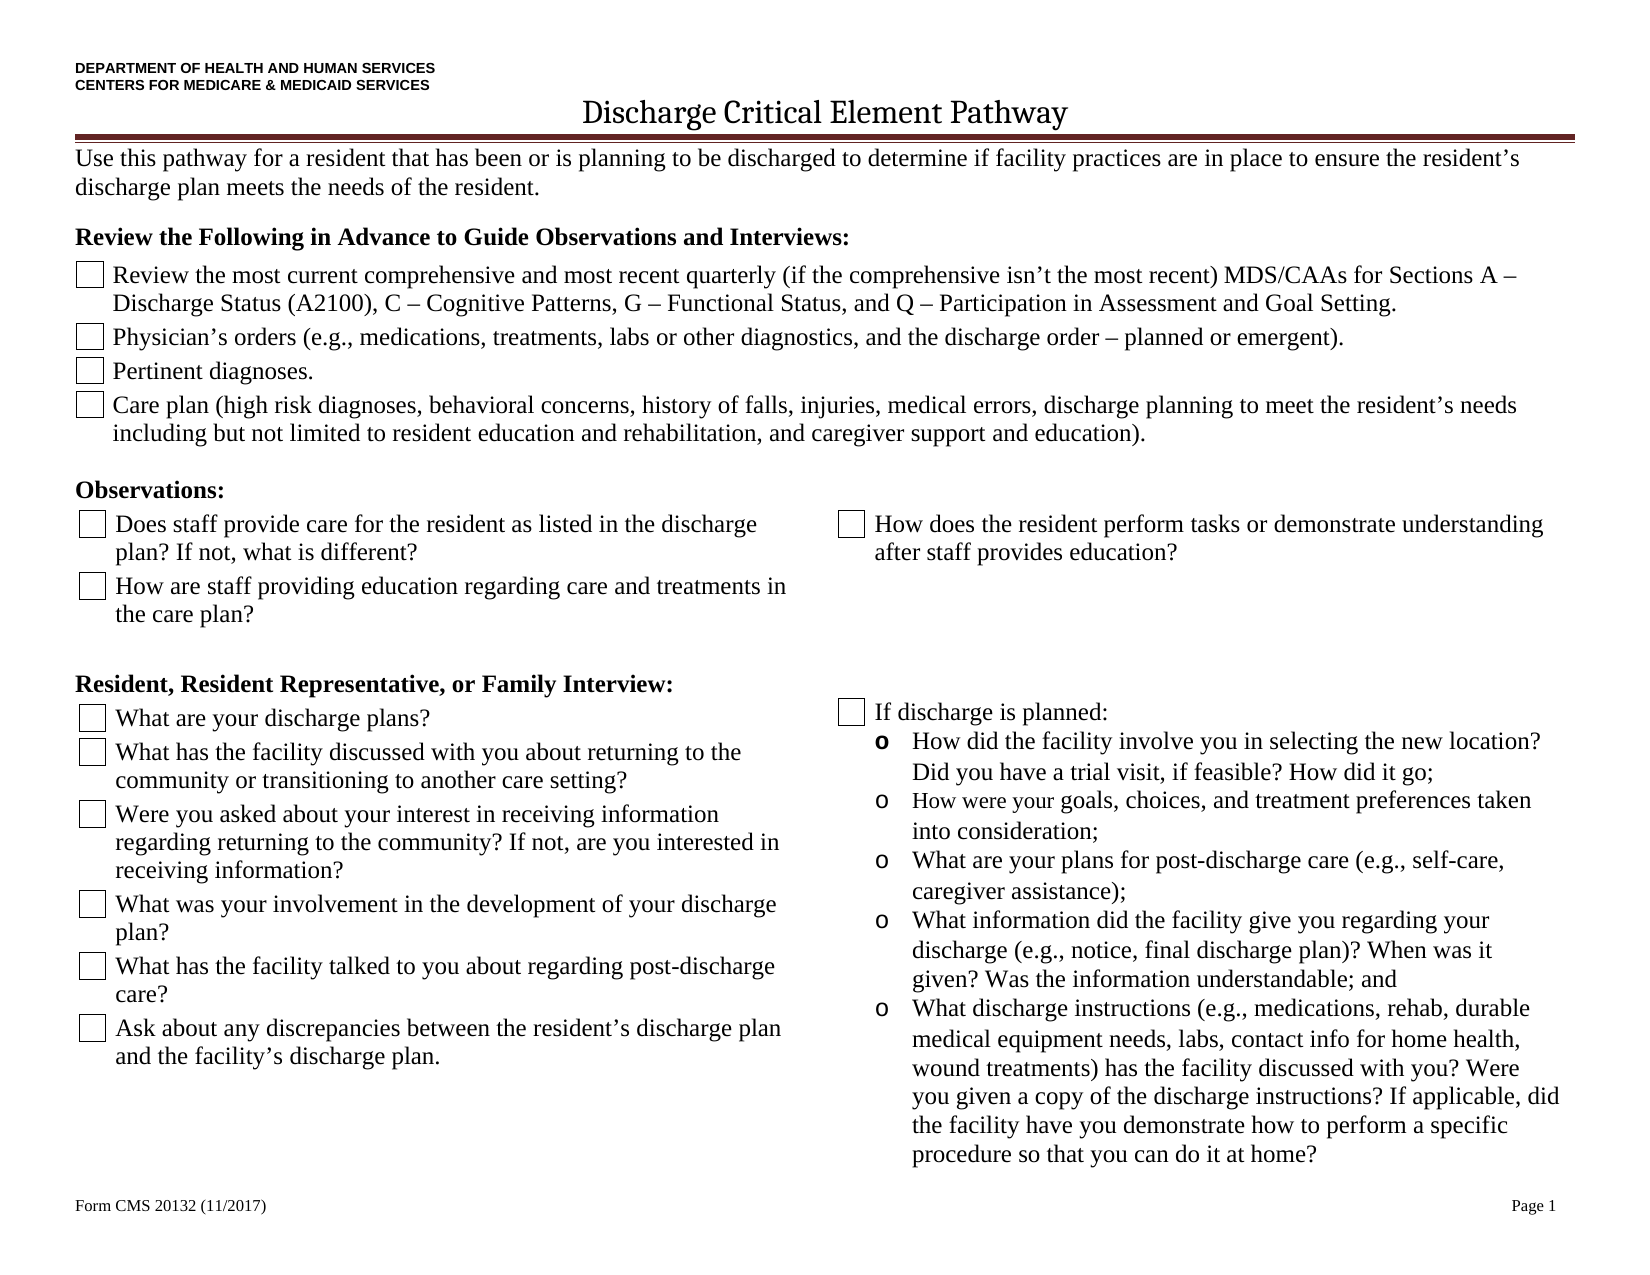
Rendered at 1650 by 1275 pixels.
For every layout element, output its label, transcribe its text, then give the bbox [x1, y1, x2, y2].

text Care plan (high risk diagnoses, behavioral concerns, history of falls, injuries, medical errors, discharge planning to meet the resident’s needs including but not limited to resident education and rehabilitation, and caregiver support and education). [75, 391, 1575, 447]
text Pertinent diagnoses. [75, 357, 1575, 385]
text Review the most current comprehensive and most recent quarterly (if the comprehensive isn’t the most recent) MDS/CAAs for Sections A – Discharge Status (A2100), C – Cognitive Patterns, G – Functional Status, and Q – Participation in Assessment and Goal Setting. [75, 261, 1575, 317]
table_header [66, 698, 825, 1168]
text Resident, Resident Representative, or Family Interview: [75, 669, 1575, 698]
text Use this pathway for a resident that has been or is planning to be discharged to determine if facility practices are in place to ensure the resident’s discharge plan meets the needs of the resident. [75, 143, 1575, 201]
table_header How does the resident perform tasks or demonstrate understanding after staff provides education? [825, 504, 1575, 669]
table_header Does staff provide care for the resident as listed in the discharge plan? If not, what is different? How are staff providing education regarding care and treatments in the care plan? [66, 504, 825, 669]
text Observations: [75, 476, 1575, 504]
text Physician’s orders (e.g., medications, treatments, labs or other diagnostics, and the discharge order – planned or emergent). [75, 323, 1575, 351]
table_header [825, 698, 1575, 1168]
text Review the Following in Advance to Guide Observations and Interviews: [75, 222, 1575, 250]
